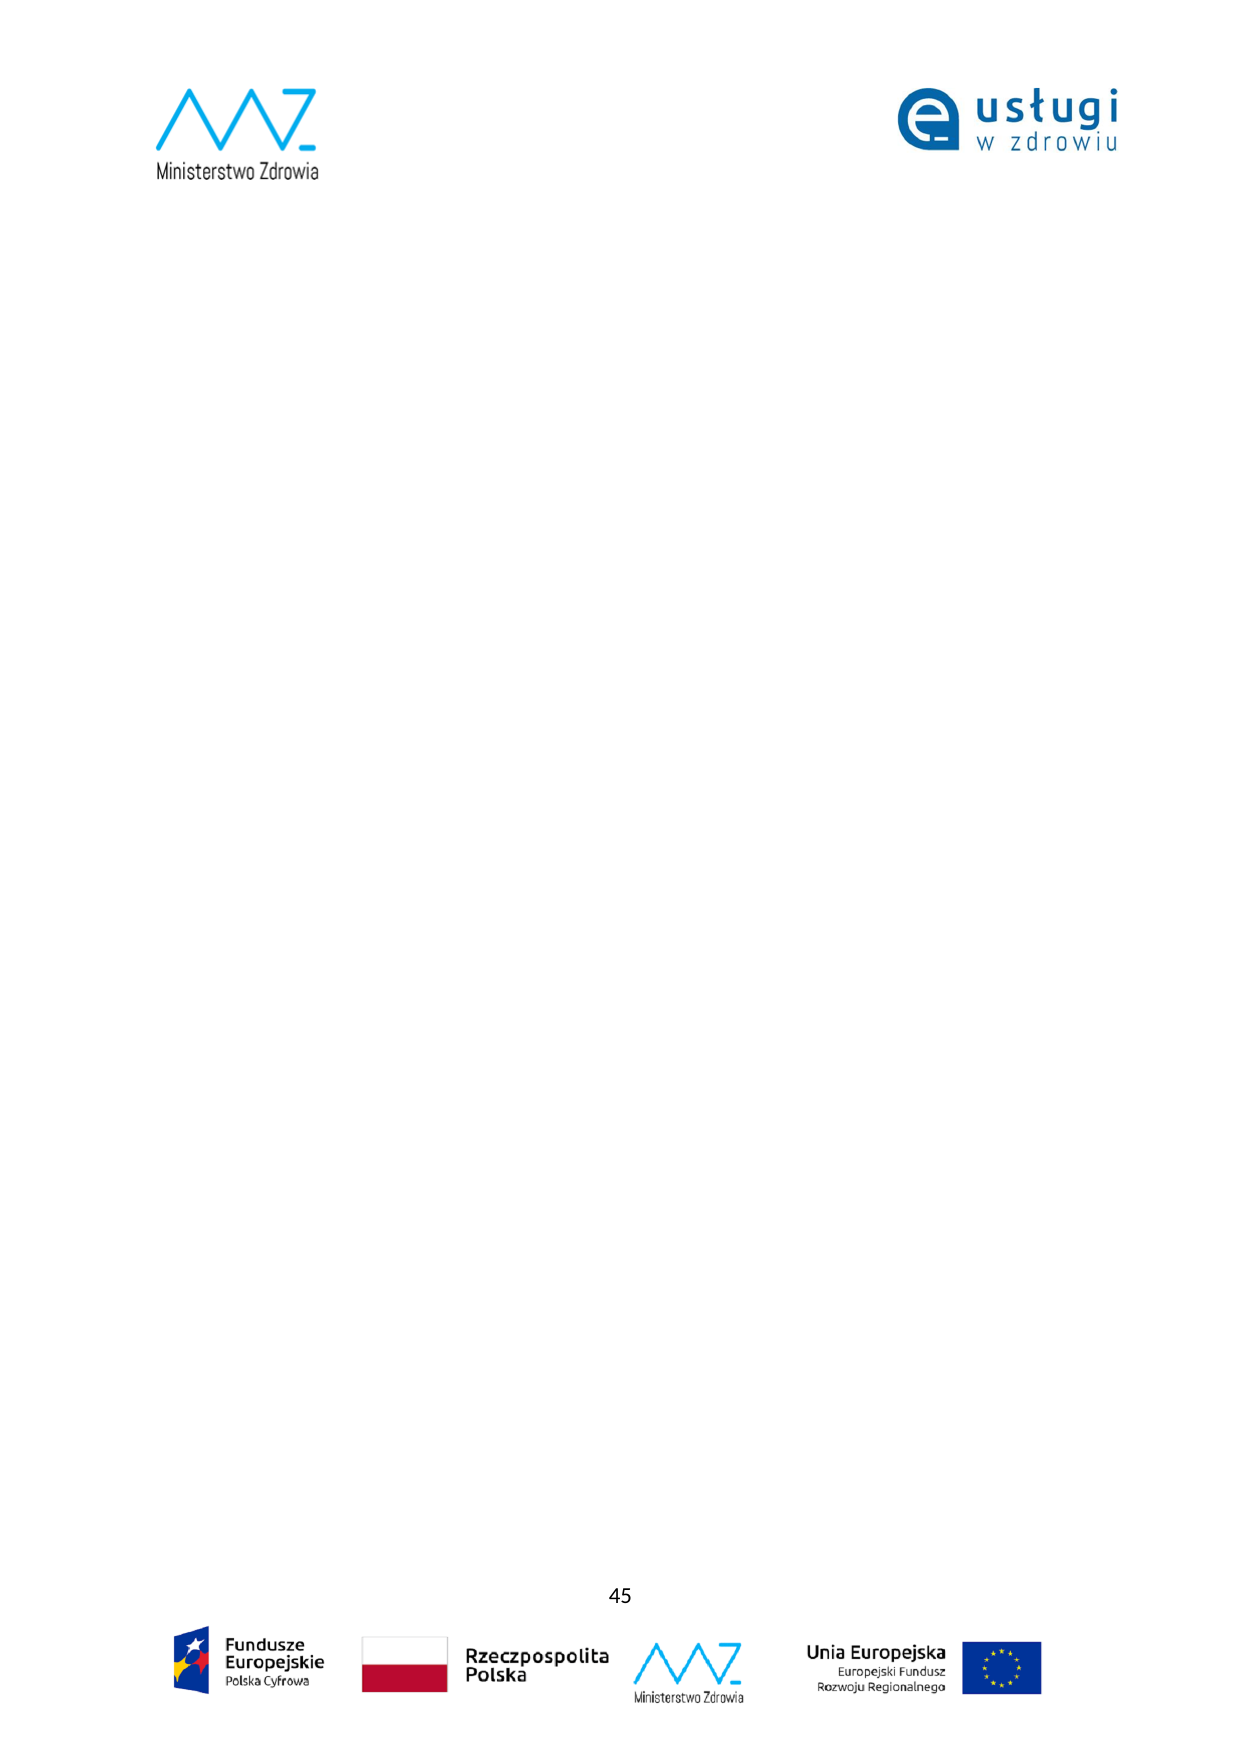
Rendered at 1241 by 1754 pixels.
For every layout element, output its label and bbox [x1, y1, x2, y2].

picture [147, 1608, 1093, 1741]
picture [147, 74, 387, 192]
picture [883, 75, 1131, 160]
